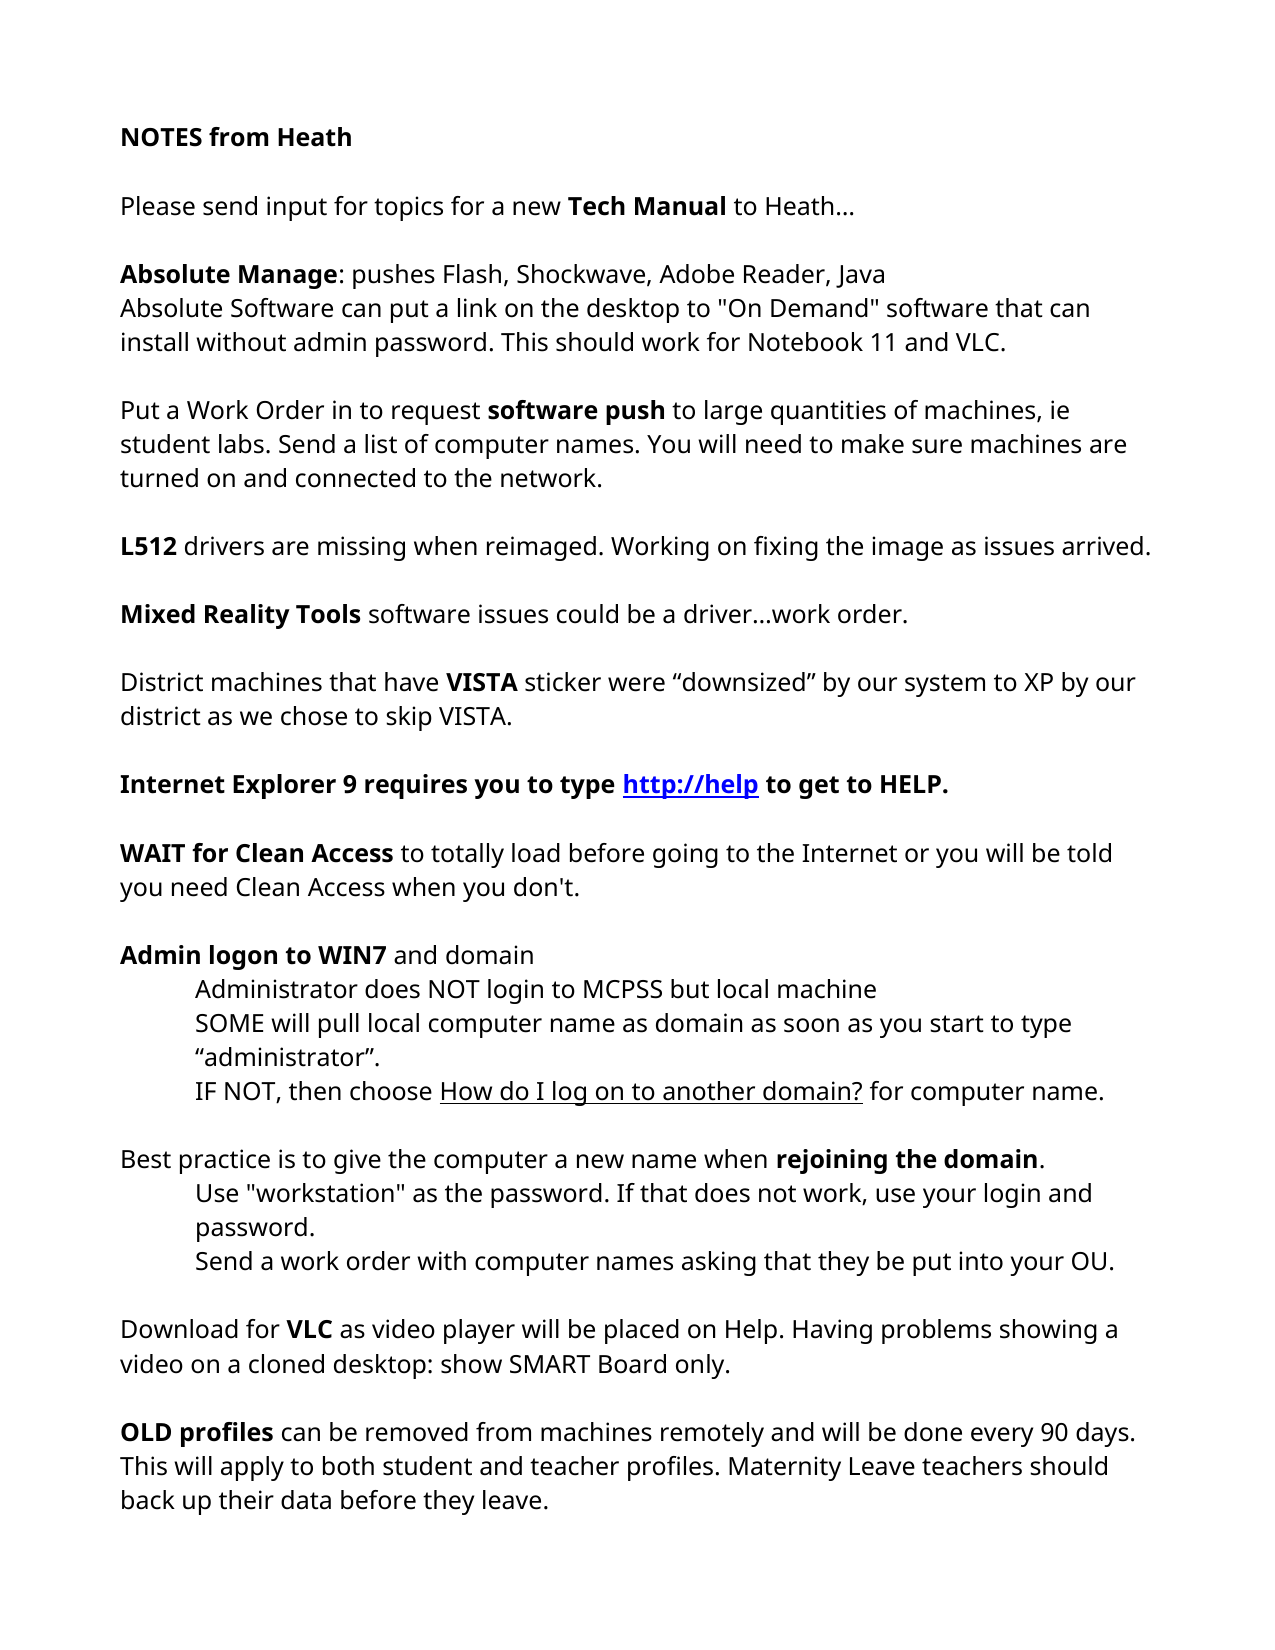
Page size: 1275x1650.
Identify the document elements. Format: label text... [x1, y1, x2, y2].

text Download for VLC as video player will be placed on Help. Having problems showing a video on a cloned desktop: show SMART Board only. [120, 1312, 1155, 1380]
text Use "workstation" as the password. If that does not work, use your login and password. [120, 1176, 1155, 1244]
text Put a Work Order in to request software push to large quantities of machines, ie student labs. Send a list of computer names. You will need to make sure machines are turned on and connected to the network. [120, 392, 1155, 495]
text Please send input for topics for a new Tech Manual to Heath… [120, 188, 1155, 222]
text Mixed Reality Tools software issues could be a driver…work order. [120, 597, 1155, 631]
text IF NOT, then choose How do I log on to another domain? for computer name. [195, 1074, 1155, 1108]
text Absolute Manage: pushes Flash, Shockwave, Adobe Reader, Java [120, 256, 1155, 290]
text Best practice is to give the computer a new name when rejoining the domain. [120, 1142, 1155, 1176]
text Administrator does NOT login to MCPSS but local machine [120, 972, 1155, 1006]
text Admin logon to WIN7 and domain [120, 937, 1155, 972]
text Send a work order with computer names asking that they be put into your OU. [195, 1244, 1155, 1278]
text NOTES from Heath [120, 120, 1155, 154]
text Internet Explorer 9 requires you to type http://help to get to HELP. [120, 767, 1155, 801]
text Absolute Software can put a link on the desktop to "On Demand" software that can install without admin password. This should work for Notebook 11 and VLC. [120, 290, 1155, 358]
text SOME will pull local computer name as domain as soon as you start to type “administrator”. [195, 1006, 1155, 1074]
text District machines that have VISTA sticker were “downsized” by our system to XP by our district as we chose to skip VISTA. [120, 665, 1155, 733]
text WAIT for Clean Access to totally load before going to the Internet or you will be told you need Clean Access when you don't. [120, 835, 1155, 903]
text L512 drivers are missing when reimaged. Working on fixing the image as issues arrived. [120, 529, 1155, 563]
text OLD profiles can be removed from machines remotely and will be done every 90 days. This will apply to both student and teacher profiles. Maternity Leave teachers should back up their data before they leave. [120, 1414, 1155, 1517]
